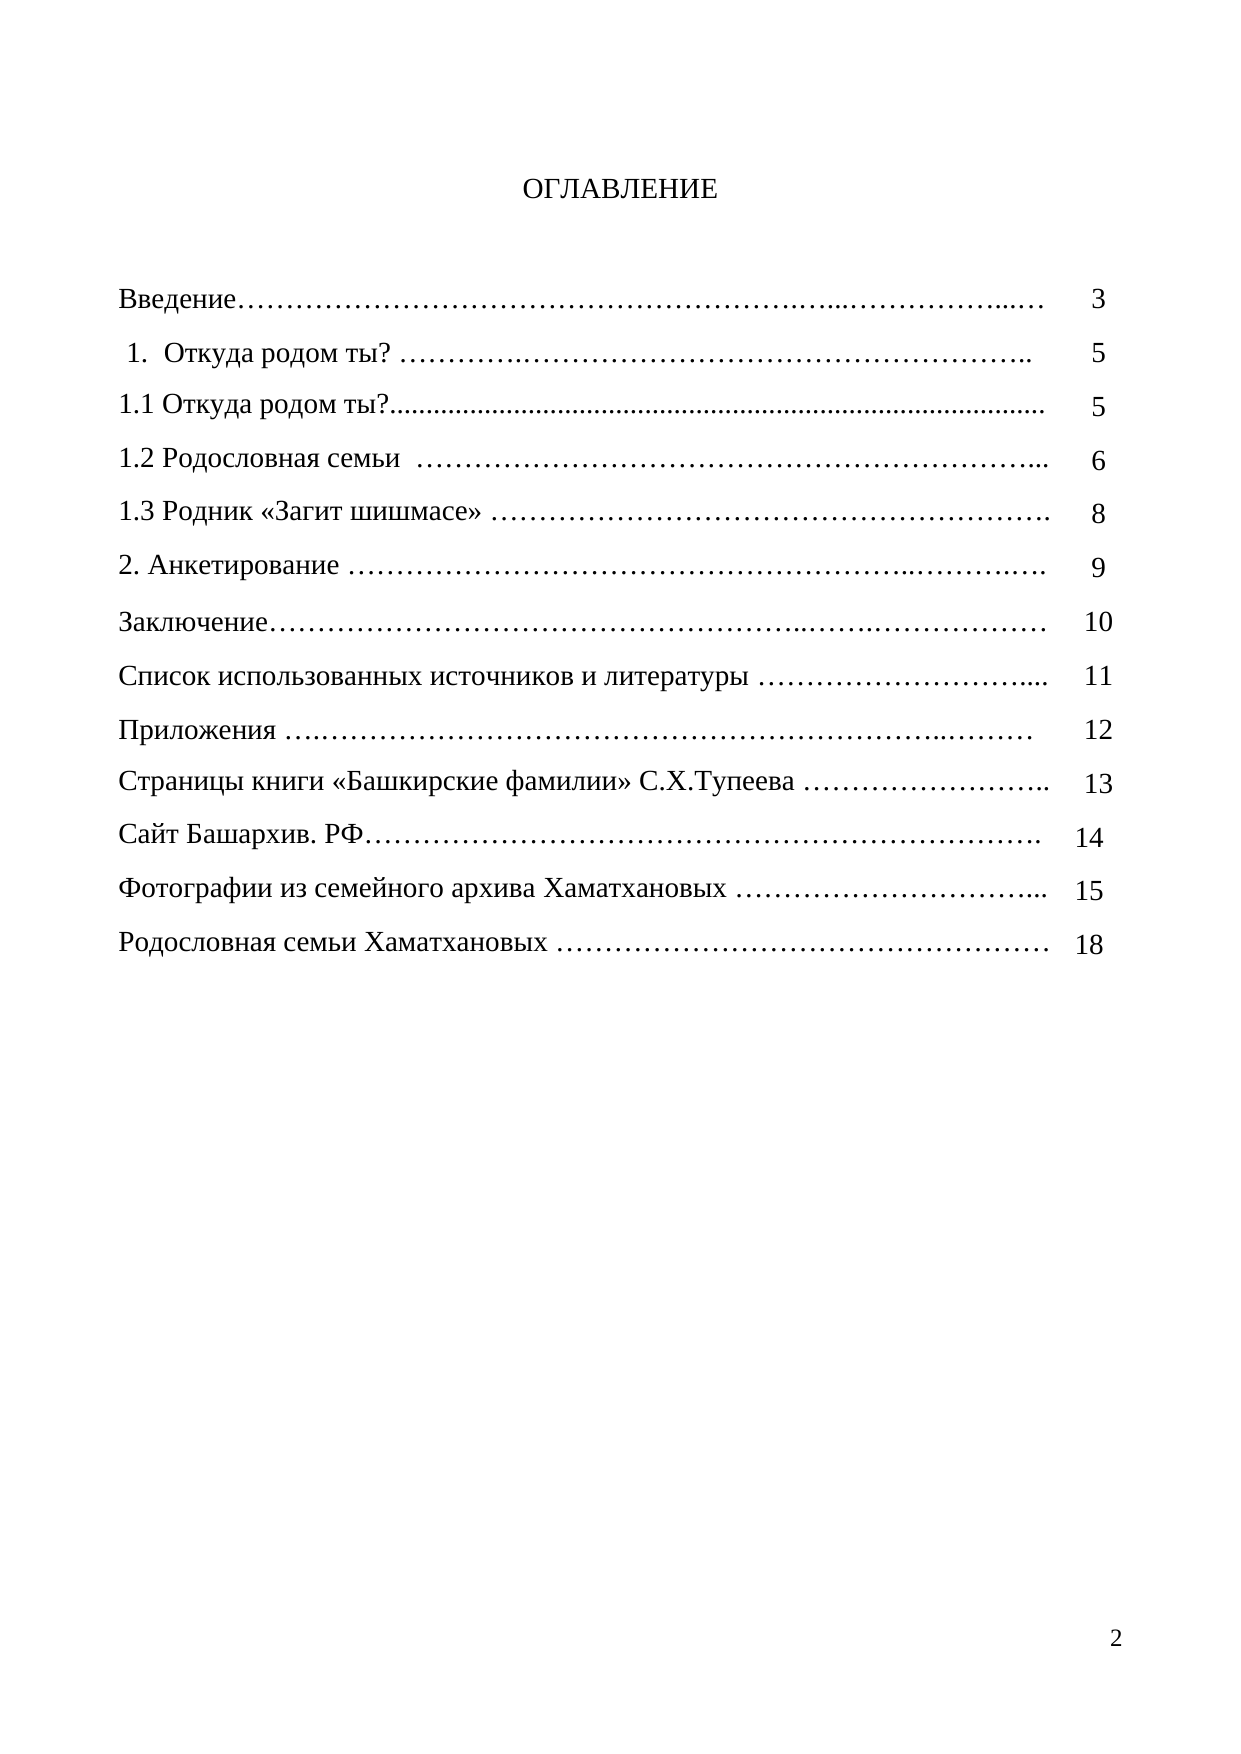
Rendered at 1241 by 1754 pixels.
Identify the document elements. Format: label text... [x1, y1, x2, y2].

table_cell 9 [1063, 548, 1133, 601]
text ОГЛАВЛЕНИЕ [118, 171, 1122, 205]
table_cell 1.2 Родословная семьи ………………………………………………………... [107, 440, 1063, 493]
table_cell 10 [1063, 601, 1133, 655]
table_cell Родословная семьи Хаматхановых …………………………………………… [107, 924, 1063, 996]
table_cell 8 [1063, 494, 1133, 547]
table_cell 14 [1063, 817, 1133, 871]
table_cell Фотографии из семейного архива Хаматхановых …………………………... [107, 871, 1063, 924]
table_cell 6 [1063, 440, 1133, 493]
table_cell 5 [1063, 332, 1133, 386]
table_cell Заключение………………………………………………..…….……………… [107, 601, 1063, 655]
table_cell 2. Анкетирование …………………………………………………..……….…. [107, 548, 1063, 601]
table_cell Откуда родом ты? ………….…………………………………………….. [107, 332, 1063, 386]
table_cell 15 [1063, 871, 1133, 924]
table_cell 1.1 Откуда родом ты?.......................................................................................... [107, 386, 1063, 440]
table_cell 1.3 Родник «Загит шишмасе» …………………………………………………. [107, 494, 1063, 547]
table_cell Сайт Башархив. РФ……………………………………………………………. [107, 817, 1063, 871]
table_cell Список использованных источников и литературы ……………………….... [107, 655, 1063, 709]
table_cell 12 [1063, 709, 1133, 763]
table_cell 18 [1063, 924, 1133, 996]
table_cell 11 [1063, 655, 1133, 709]
table_cell Страницы книги «Башкирские фамилии» С.Х.Тупеева …………………….. [107, 763, 1063, 817]
table_header 3 [1063, 278, 1133, 332]
table_cell Приложения ….………………………………………………………..……… [107, 709, 1063, 763]
table_cell 13 [1063, 763, 1133, 817]
table_cell 5 [1063, 386, 1133, 440]
table_header Введение………………………………………………….…...……………...… [107, 278, 1063, 332]
